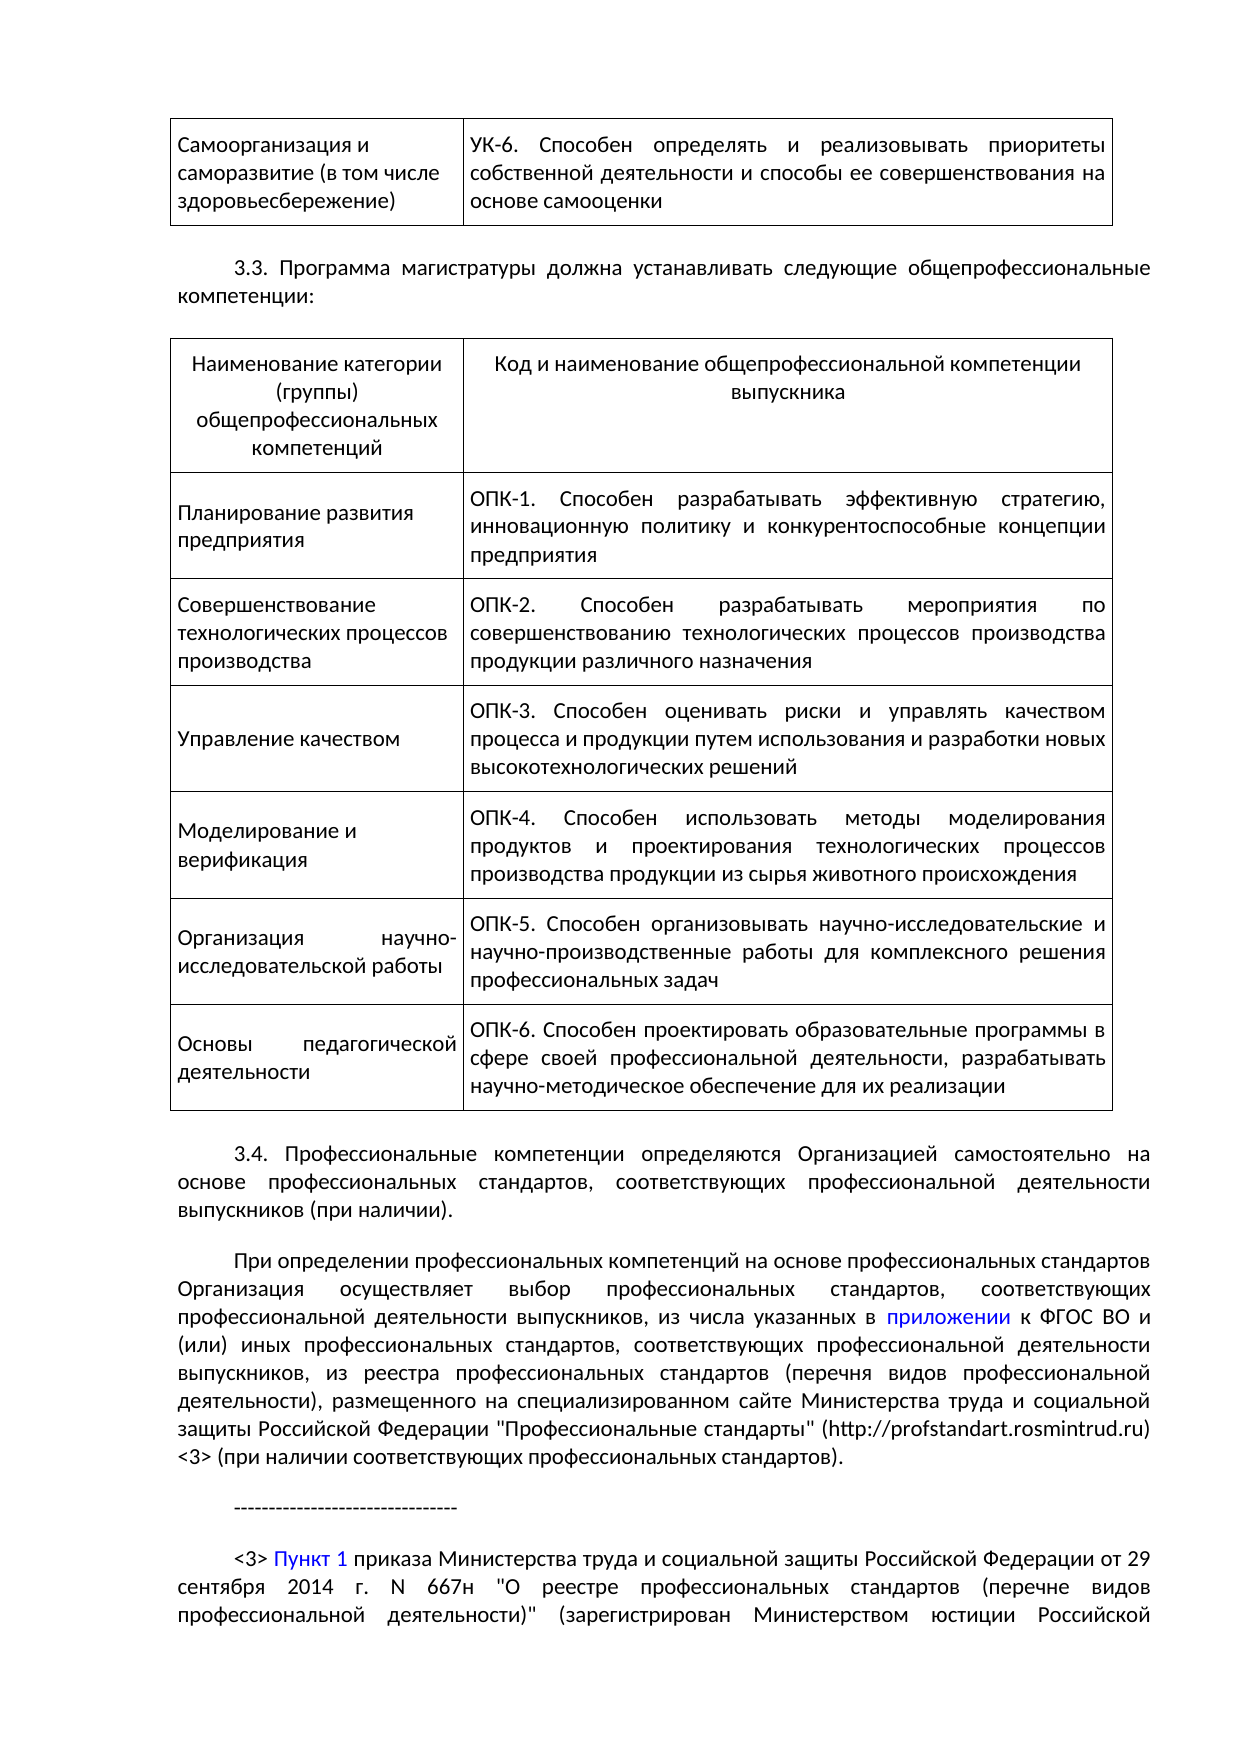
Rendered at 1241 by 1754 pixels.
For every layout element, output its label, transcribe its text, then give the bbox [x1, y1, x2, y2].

table_cell Организация научно-исследовательской работы [171, 899, 463, 1004]
table_cell Планирование развития предприятия [171, 473, 463, 578]
table_cell Моделирование и верификация [171, 792, 463, 897]
text 3.3. Программа магистратуры должна устанавливать следующие общепрофессиональные компетенции: [177, 253, 1152, 309]
table_cell Самоорганизация и саморазвитие (в том числе здоровьесбережение) [171, 119, 463, 224]
table_header Код и наименование общепрофессиональной компетенции выпускника [464, 339, 1112, 472]
table_cell ОПК-1. Способен разрабатывать эффективную стратегию, инновационную политику и конкурентоспособные концепции предприятия [464, 473, 1112, 578]
text При определении профессиональных компетенций на основе профессиональных стандартов Организация осуществляет выбор профессиональных стандартов, соответствующих профессиональной деятельности выпускников, из числа указанных в приложении к ФГОС ВО и (или) иных профессиональных стандартов, соответствующих профессиональной деятельности выпускников, из реестра профессиональных стандартов (перечня видов профессиональной деятельности), размещенного на специализированном сайте Министерства труда и социальной защиты Российской Федерации "Профессиональные стандарты" (http://profstandart.rosmintrud.ru) <3> (при наличии соответствующих профессиональных стандартов). [177, 1246, 1152, 1470]
table_cell ОПК-5. Способен организовывать научно-исследовательские и научно-производственные работы для комплексного решения профессиональных задач [464, 899, 1112, 1004]
table_cell ОПК-6. Способен проектировать образовательные программы в сфере своей профессиональной деятельности, разрабатывать научно-методическое обеспечение для их реализации [464, 1005, 1112, 1110]
table_cell ОПК-3. Способен оценивать риски и управлять качеством процесса и продукции путем использования и разработки новых высокотехнологических решений [464, 686, 1112, 791]
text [177, 1544, 1152, 1628]
text 3.4. Профессиональные компетенции определяются Организацией самостоятельно на основе профессиональных стандартов, соответствующих профессиональной деятельности выпускников (при наличии). [177, 1139, 1152, 1223]
table_cell Управление качеством [171, 686, 463, 791]
table_cell Основы педагогической деятельности [171, 1005, 463, 1110]
table_cell Совершенствование технологических процессов производства [171, 579, 463, 685]
text -------------------------------- [177, 1493, 1152, 1521]
table_cell ОПК-4. Способен использовать методы моделирования продуктов и проектирования технологических процессов производства продукции из сырья животного происхождения [464, 792, 1112, 897]
table_cell УК-6. Способен определять и реализовывать приоритеты собственной деятельности и способы ее совершенствования на основе самооценки [464, 119, 1112, 224]
table_cell ОПК-2. Способен разрабатывать мероприятия по совершенствованию технологических процессов производства продукции различного назначения [464, 579, 1112, 685]
table_header Наименование категории (группы) общепрофессиональных компетенций [171, 339, 463, 472]
